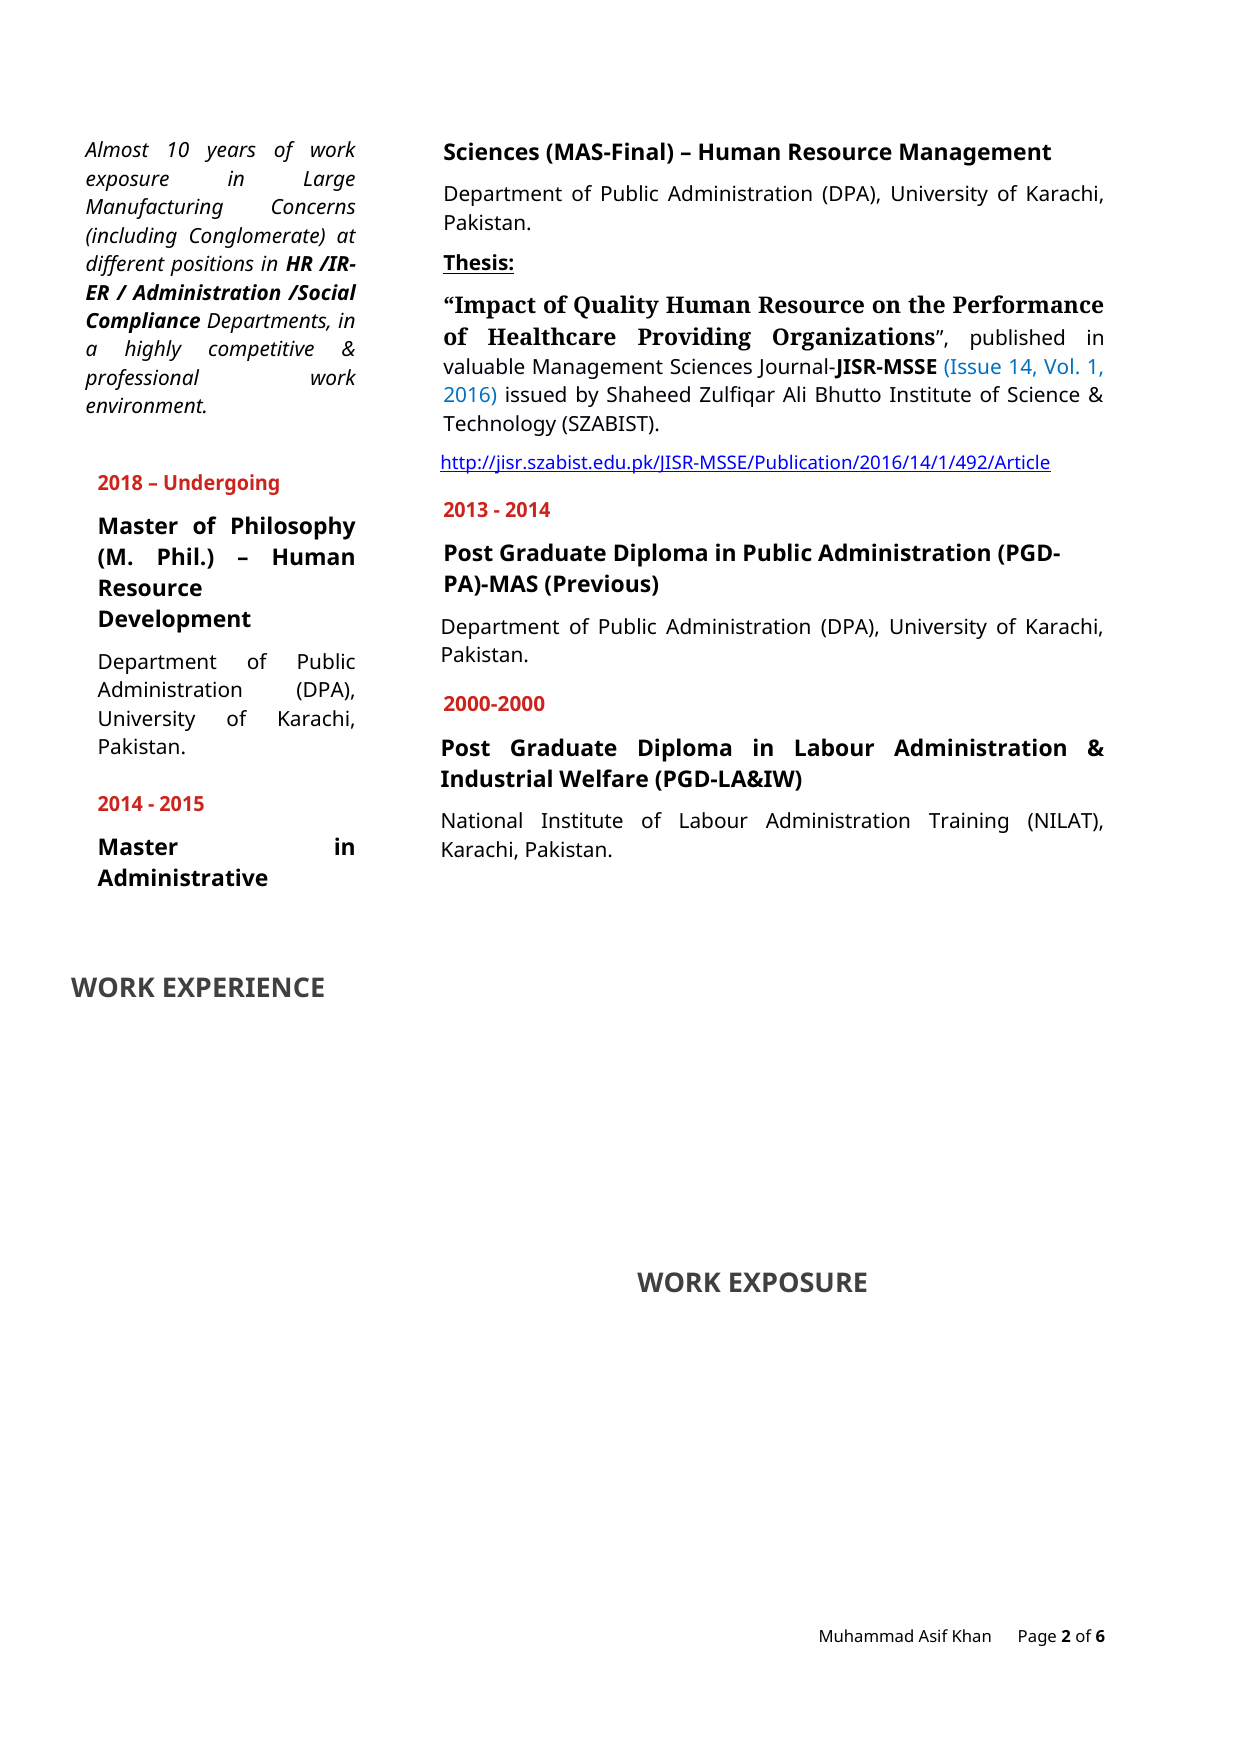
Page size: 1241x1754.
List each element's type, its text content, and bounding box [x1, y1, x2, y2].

text National Institute of Labour Administration Training (NILAT), Karachi, Pakistan. [440, 807, 1105, 863]
subtitle Post Graduate Diploma in Labour Administration & Industrial Welfare (PGD-LA&IW) [440, 732, 1105, 794]
text Department of Public Administration (DPA), University of Karachi, Pakistan. [97, 647, 356, 761]
text 2014 - 2015 [97, 789, 356, 818]
text Department of Public Administration (DPA), University of Karachi, Pakistan. [443, 179, 1105, 236]
subtitle Post Graduate Diploma in Public Administration (PGD-PA)-MAS (Previous) [443, 537, 1105, 599]
text 2018 – Undergoing [97, 468, 356, 496]
text 2000-2000 [443, 689, 1105, 718]
text Department of Public Administration (DPA), University of Karachi, Pakistan. [440, 612, 1105, 669]
subtitle Master in Administrative Sciences (MAS-Final) – Human Resource Management [97, 831, 356, 894]
subtitle Master of Philosophy (M. Phil.) – Human Resource Development [97, 509, 356, 634]
text WORK EXPERIENCE [10, 968, 325, 1005]
text Thesis: [443, 248, 1105, 277]
text Almost 10 years of work exposure in Large Manufacturing Concerns (including Conglomerate) at different positions in HR /IR-ER / Administration /Social Compliance Departments, in a highly competitive & professional work environment. [85, 135, 356, 420]
text WORK EXPOSURE [400, 1263, 1105, 1300]
text “Impact of Quality Human Resource on the Performance of Healthcare Providing Organizations”, published in valuable Management Sciences Journal-JISR-MSSE (Issue 14, Vol. 1, 2016) issued by Shaheed Zulfiqar Ali Bhutto Institute of Science & Technology (SZABIST). [443, 289, 1105, 437]
list http://jisr.szabist.edu.pk/JISR-MSSE/Publication/2016/14/1/492/Article [440, 449, 1237, 475]
text 2013 - 2014 [443, 495, 1105, 523]
subtitle Master in Administrative Sciences (MAS-Final) – Human Resource Management [443, 135, 1105, 167]
